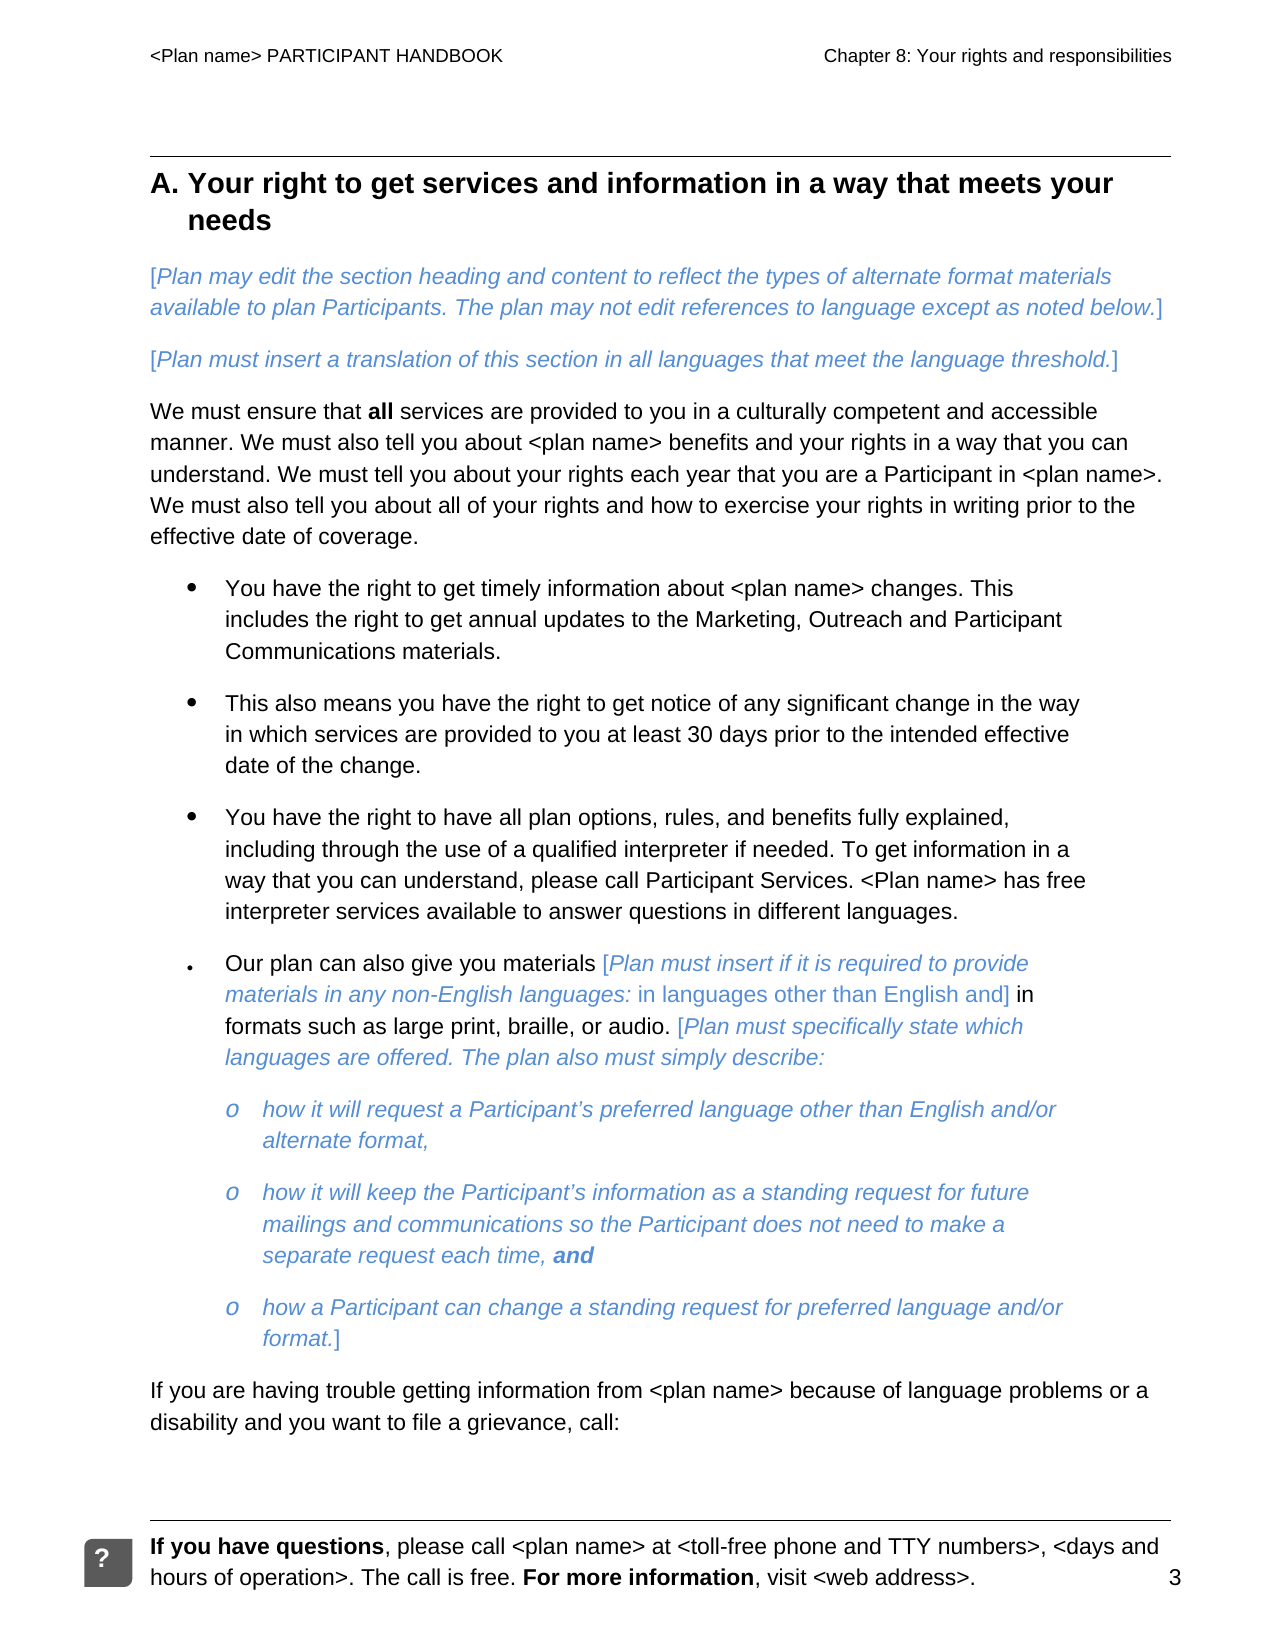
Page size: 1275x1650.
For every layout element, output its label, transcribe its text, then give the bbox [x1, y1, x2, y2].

list You have the right to get timely information about <plan name> changes. This includes the right to get annual updates to the Marketing, Outreach and Participant Communications materials. [187, 572, 1096, 665]
list how it will keep the Participant’s information as a standing request for future mailings and communications so the Participant does not need to make a separate request each time, and [225, 1176, 1096, 1269]
text We must ensure that all services are provided to you in a culturally competent and accessible manner. We must also tell you about <plan name> benefits and your rights in a way that you can understand. We must tell you about your rights each year that you are a Participant in <plan name>. We must also tell you about all of your rights and how to exercise your rights in writing prior to the effective date of coverage. [150, 394, 1171, 551]
list Our plan can also give you materials [Plan must insert if it is required to provide materials in any non-English languages: in languages other than English and] in formats such as large print, braille, or audio. [Plan must specifically state which languages are offered. The plan also must simply describe: [187, 947, 1096, 1072]
list how a Participant can change a standing request for preferred language and/or format.] [225, 1290, 1096, 1353]
subtitle Your right to get services and information in a way that meets your needs [150, 157, 1171, 238]
list how it will request a Participant’s preferred language other than English and/or alternate format, [225, 1092, 1096, 1155]
list This also means you have the right to get notice of any significant change in the way in which services are provided to you at least 30 days prior to the intended effective date of the change. [187, 686, 1096, 780]
list If you are having trouble getting information from <plan name> because of language problems or a disability and you want to file a grievance, call: [150, 1374, 1171, 1436]
list You have the right to have all plan options, rules, and benefits fully explained, including through the use of a qualified interpreter if needed. To get information in a way that you can understand, please call Participant Services. <Plan name> has free interpreter services available to answer questions in different languages. [187, 801, 1096, 926]
text [Plan may edit the section heading and content to reflect the types of alternate format materials available to plan Participants. The plan may not edit references to language except as noted below.] [150, 259, 1171, 322]
text [Plan must insert a translation of this section in all languages that meet the language threshold.] [150, 342, 1171, 374]
